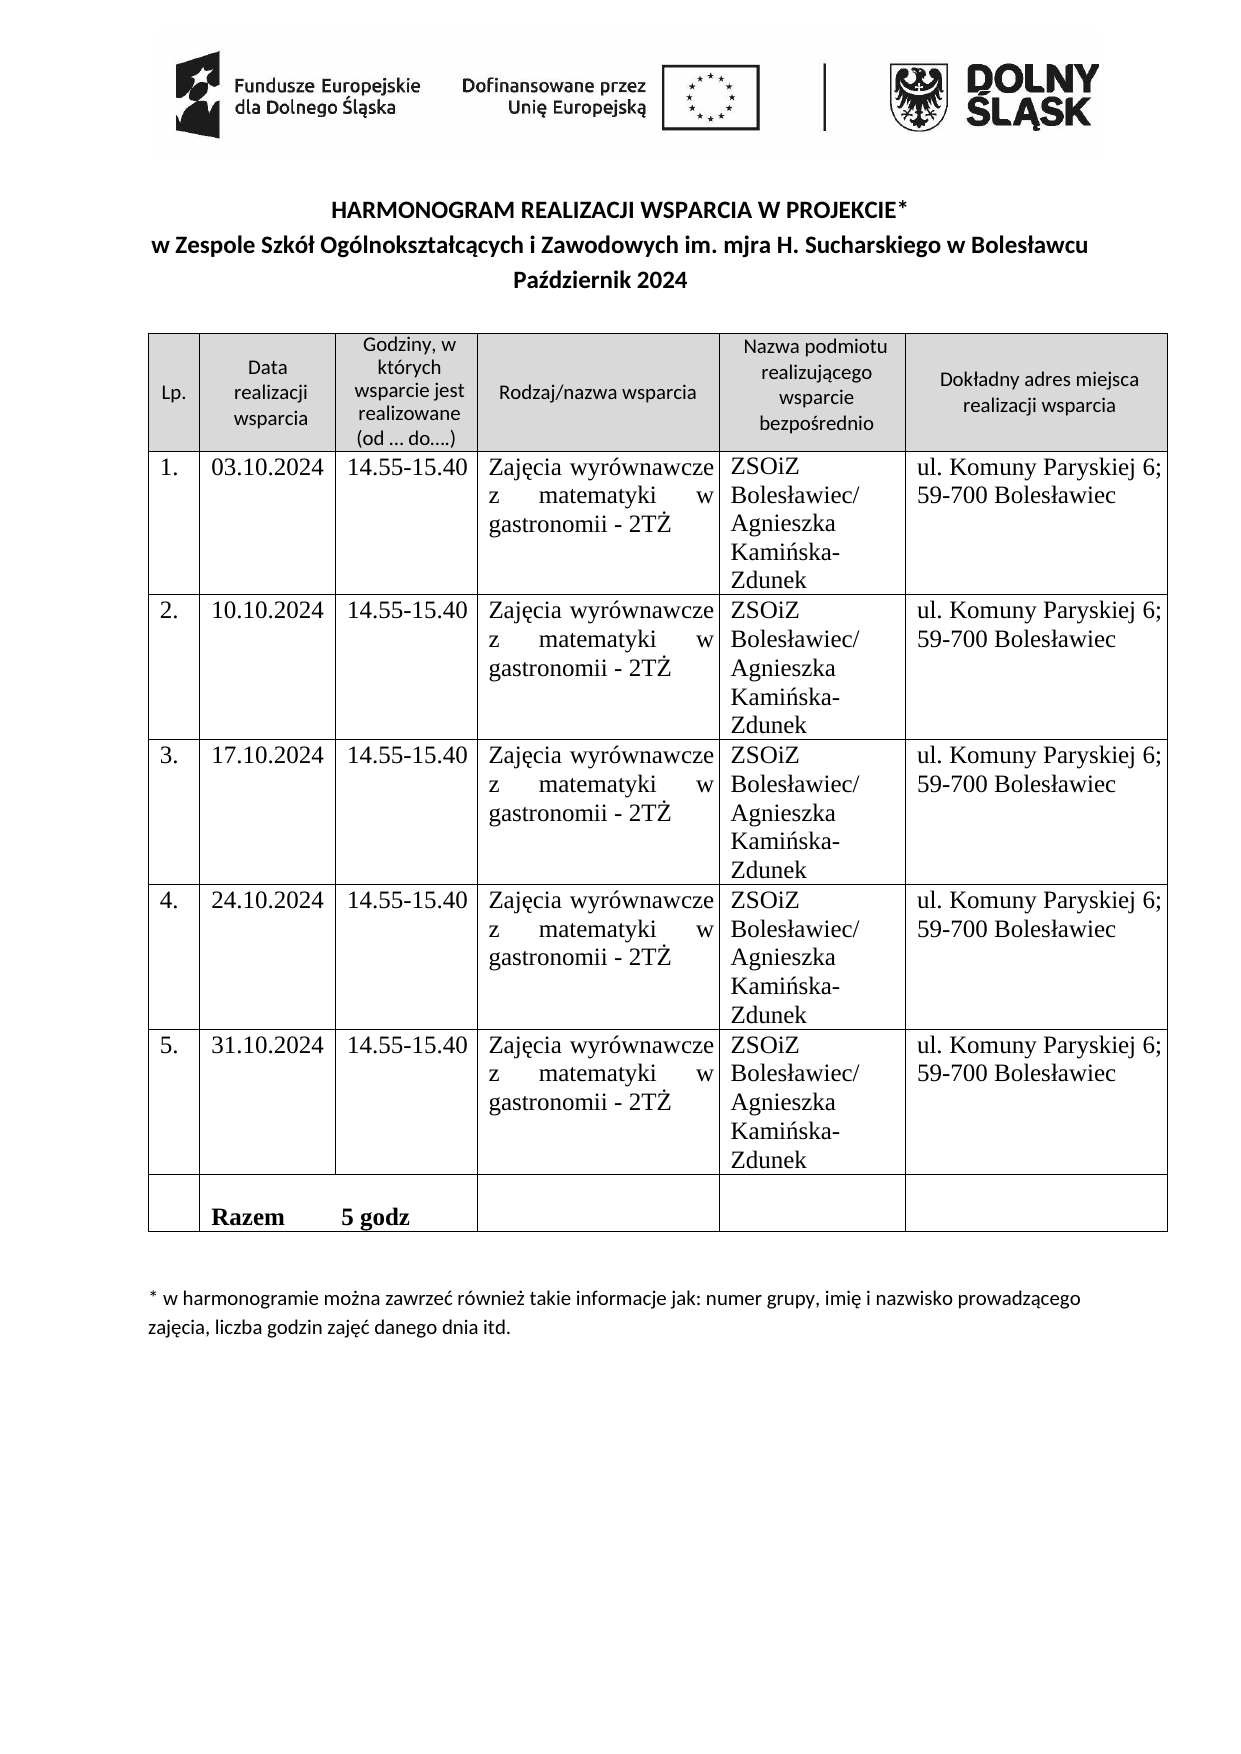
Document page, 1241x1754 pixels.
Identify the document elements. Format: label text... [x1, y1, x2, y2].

table_cell 3. [149, 740, 199, 884]
table_cell Zajęcia wyrównawcze z matematyki w gastronomii - 2TŻ [478, 740, 719, 884]
table_cell [720, 1175, 905, 1231]
text w Zespole Szkół Ogólnokształcących i Zawodowych im. mjra H. Sucharskiego w Bolesławcu Październik 2024 [151, 229, 1099, 294]
table_cell ZSOiZ Bolesławiec/ Agnieszka Kamińska-Zdunek [720, 1030, 905, 1173]
table_cell ZSOiZ Bolesławiec/ Agnieszka Kamińska-Zdunek [720, 595, 905, 739]
table_cell ul. Komuny Paryskiej 6; 59-700 Bolesławiec [906, 452, 1167, 594]
table_cell 4. [149, 885, 199, 1029]
table_cell 1. [149, 452, 199, 594]
table_cell ul. Komuny Paryskiej 6; 59-700 Bolesławiec [906, 1030, 1167, 1173]
table_cell 14.55-15.40 [336, 740, 477, 884]
table_cell Zajęcia wyrównawcze z matematyki w gastronomii - 2TŻ [478, 885, 719, 1029]
table_cell [149, 1175, 199, 1231]
table_cell 2. [149, 595, 199, 739]
table_cell 03.10.2024 [200, 452, 335, 594]
table_cell ZSOiZ Bolesławiec/ Agnieszka Kamińska-Zdunek [720, 885, 905, 1029]
table_cell Zajęcia wyrównawcze z matematyki w gastronomii - 2TŻ [478, 595, 719, 739]
table_cell ul. Komuny Paryskiej 6; 59-700 Bolesławiec [906, 595, 1167, 739]
table_cell 14.55-15.40 [336, 1030, 477, 1173]
table_cell ul. Komuny Paryskiej 6; 59-700 Bolesławiec [906, 740, 1167, 884]
table_header Nazwa podmiotu realizującego wsparcie bezpośrednio [720, 334, 905, 451]
table_cell ZSOiZ Bolesławiec/ Agnieszka Kamińska-Zdunek [720, 740, 905, 884]
table_cell 10.10.2024 [200, 595, 335, 739]
table_cell 14.55-15.40 [336, 595, 477, 739]
text * w harmonogramie można zawrzeć również takie informacje jak: numer grupy, imię i nazwisko prowadzącego zajęcia, liczba godzin zajęć danego dnia itd. [148, 1285, 1099, 1340]
table_cell [906, 1175, 1167, 1231]
table_cell 24.10.2024 [200, 885, 335, 1029]
table_header Dokładny adres miejsca realizacji wsparcia [906, 334, 1167, 451]
table_cell 14.55-15.40 [336, 452, 477, 594]
table_cell Razem 5 godz [200, 1175, 477, 1231]
table_header Lp. [149, 334, 199, 451]
table_cell ZSOiZ Bolesławiec/ Agnieszka Kamińska-Zdunek [720, 452, 905, 594]
table_header Data realizacji wsparcia [200, 334, 335, 451]
table_cell 31.10.2024 [200, 1030, 335, 1173]
text HARMONOGRAM REALIZACJI WSPARCIA W PROJEKCIE* [148, 194, 1093, 224]
table_cell 17.10.2024 [200, 740, 335, 884]
table_cell Zajęcia wyrównawcze z matematyki w gastronomii - 2TŻ [478, 452, 719, 594]
table_cell 5. [149, 1030, 199, 1173]
table_header Godziny, w których wsparcie jest realizowane (od … do….) [336, 334, 477, 451]
table_cell [478, 1175, 719, 1231]
table_cell ul. Komuny Paryskiej 6; 59-700 Bolesławiec [906, 885, 1167, 1029]
table_header Rodzaj/nazwa wsparcia [478, 334, 719, 451]
table_cell 14.55-15.40 [336, 885, 477, 1029]
picture [154, 29, 1099, 160]
table_cell Zajęcia wyrównawcze z matematyki w gastronomii - 2TŻ [478, 1030, 719, 1173]
